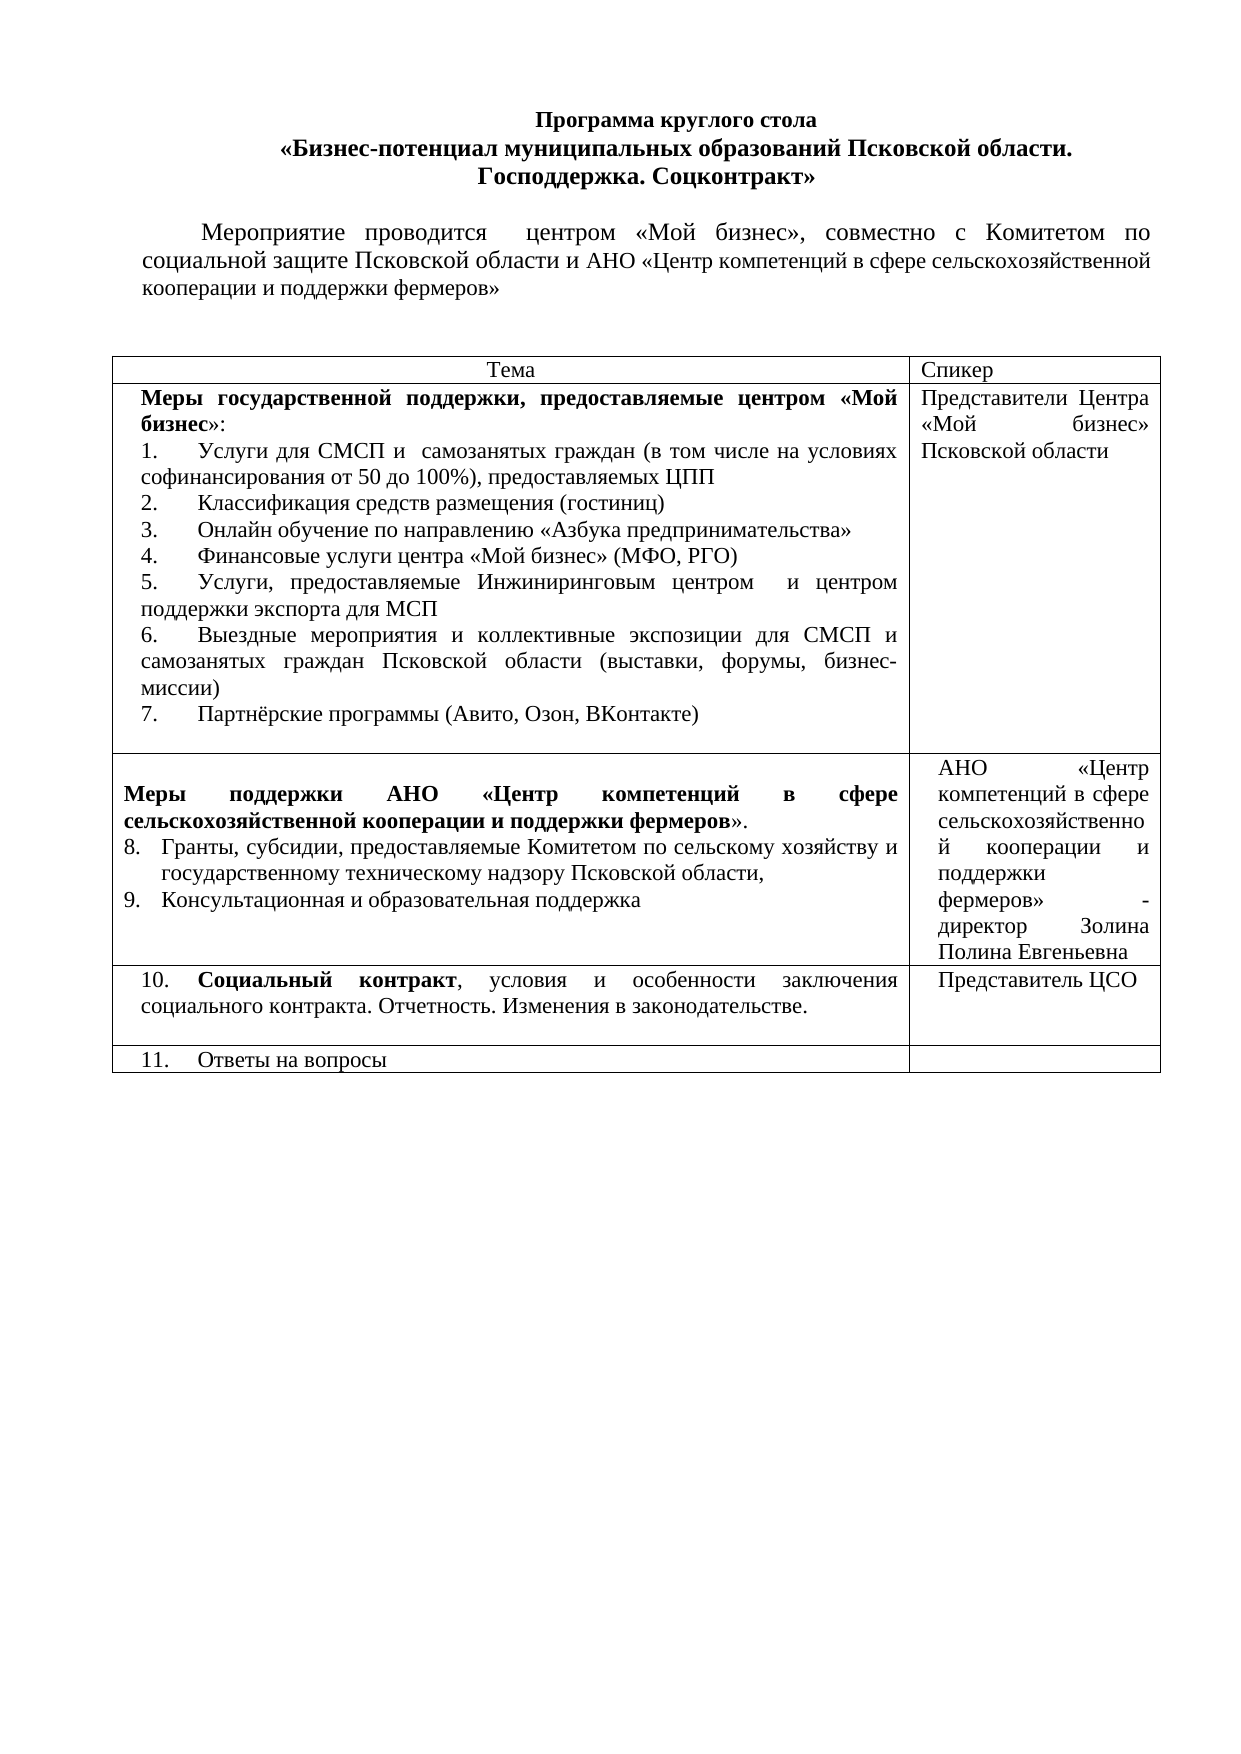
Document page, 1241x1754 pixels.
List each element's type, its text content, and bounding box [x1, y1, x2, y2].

table_cell Представители Центра «Мой бизнес» Псковской области [910, 384, 1160, 753]
text «Бизнес-потенциал муниципальных образований Псковской области. Господдержка. Соцконтракт» [142, 133, 1152, 190]
table_cell Социальный контракт, условия и особенности заключения социального контракта. Отчетность. Изменения в законодательстве. [113, 966, 909, 1045]
table_cell Ответы на вопросы [113, 1046, 909, 1072]
table_header Спикер [910, 357, 1160, 383]
table_cell АНО «Центр компетенций в сфере сельскохозяйственной кооперации и поддержки фермеров» - директор Золина Полина Евгеньевна [910, 754, 1160, 965]
table_cell [910, 1046, 1160, 1072]
text Программа круглого стола [142, 106, 1152, 133]
table_header Тема [113, 357, 909, 383]
text Мероприятие проводится центром «Мой бизнес», совместно с Комитетом по социальной защите Псковской области и АНО «Центр компетенций в сфере сельскохозяйственной кооперации и поддержки фермеров» [142, 217, 1152, 300]
table_cell Меры поддержки АНО «Центр компетенций в сфере сельскохозяйственной кооперации и поддержки фермеров». Гранты, субсидии, предоставляемые Комитетом по сельскому хозяйству и государственному техническому надзору Псковской области, Консультационная и образовательная поддержка [113, 754, 909, 965]
table_cell Меры государственной поддержки, предоставляемые центром «Мой бизнес»: Услуги для СМСП и самозанятых граждан (в том числе на условиях софинансирования от 50 до 100%), предоставляемых ЦПП Классификация средств размещения (гостиниц) Онлайн обучение по направлению «Азбука предпринимательства» Финансовые услуги центра «Мой бизнес» (МФО, РГО) Услуги, предоставляемые Инжиниринговым центром и центром поддержки экспорта для МСП Выездные мероприятия и коллективные экспозиции для СМСП и самозанятых граждан Псковской области (выставки, форумы, бизнес-миссии) Партнёрские программы (Авито, Озон, ВКонтакте) [113, 384, 909, 753]
table_cell Представитель ЦСО [910, 966, 1160, 1045]
